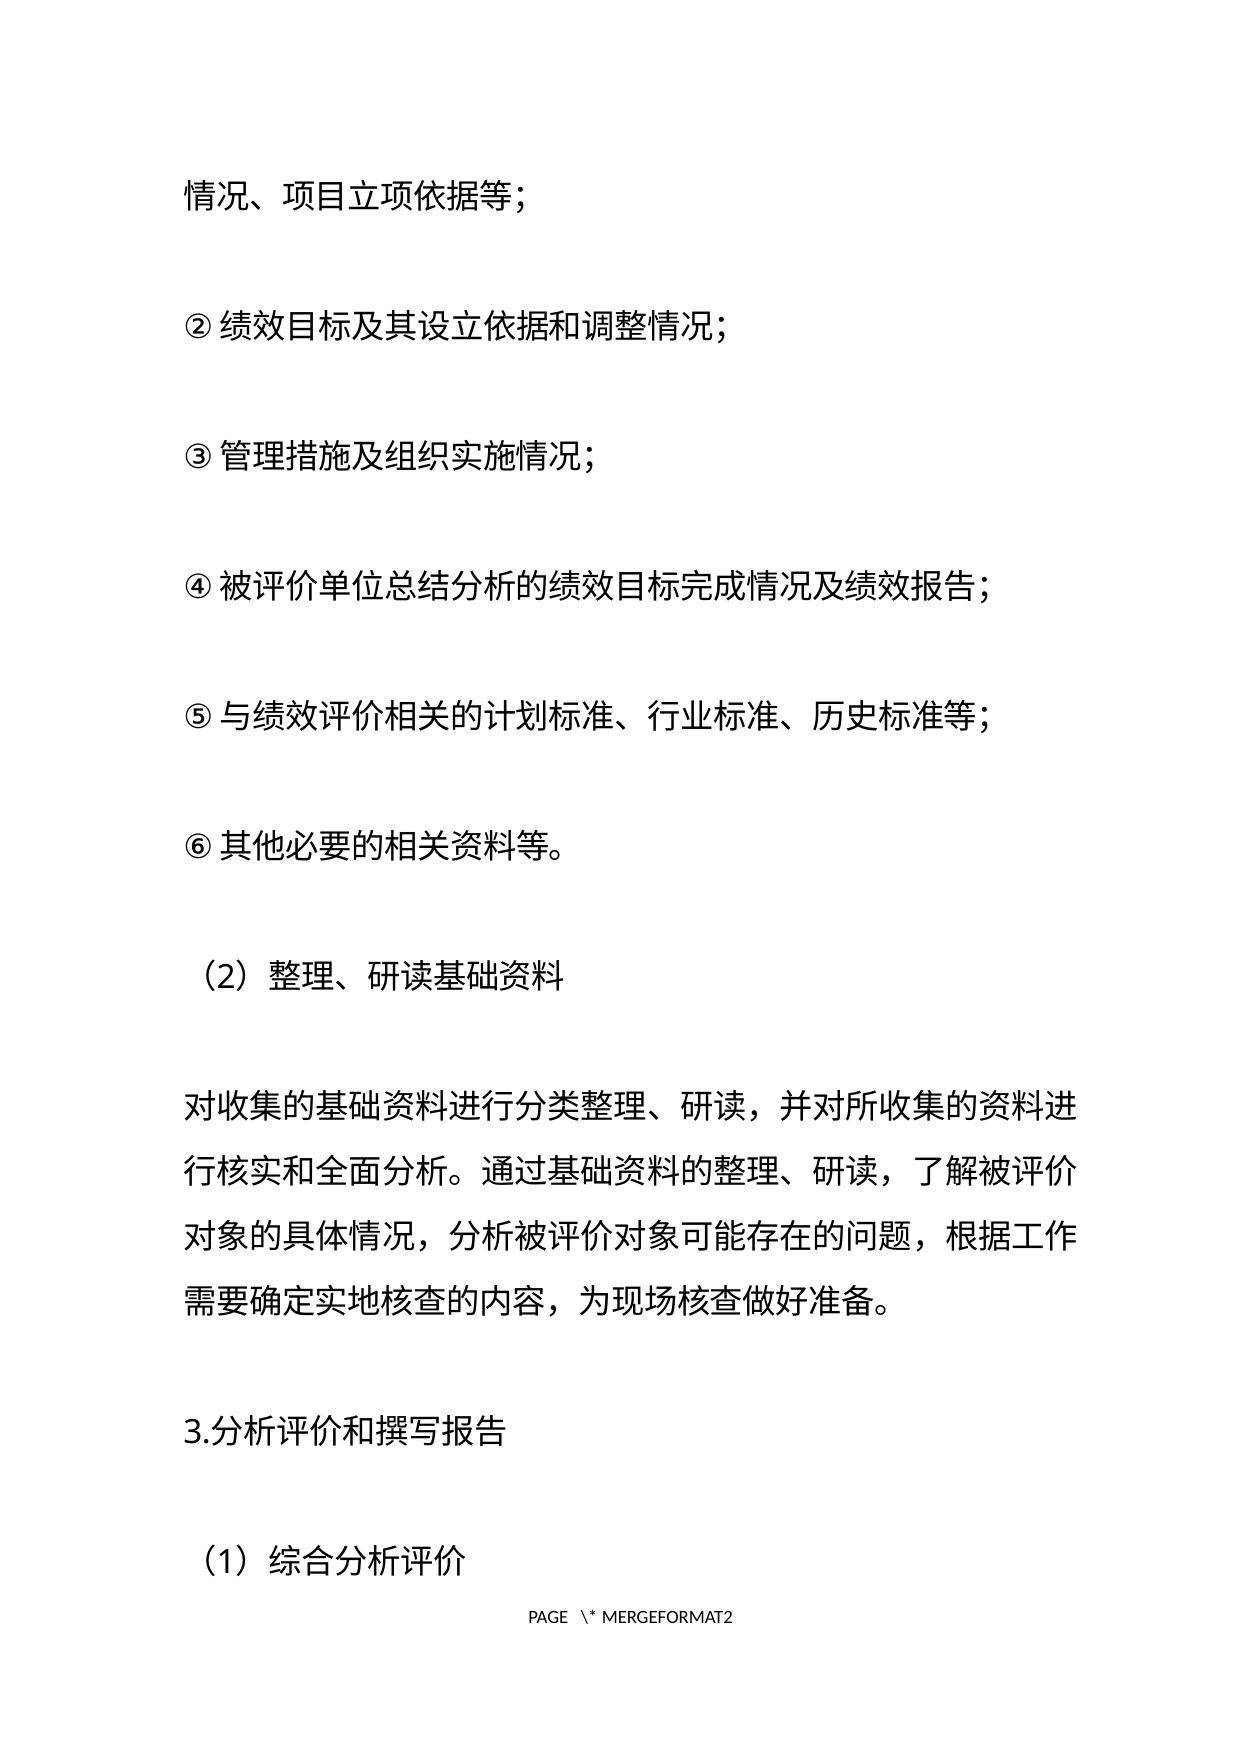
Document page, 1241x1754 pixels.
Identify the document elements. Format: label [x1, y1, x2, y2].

text [183, 162, 1078, 1592]
